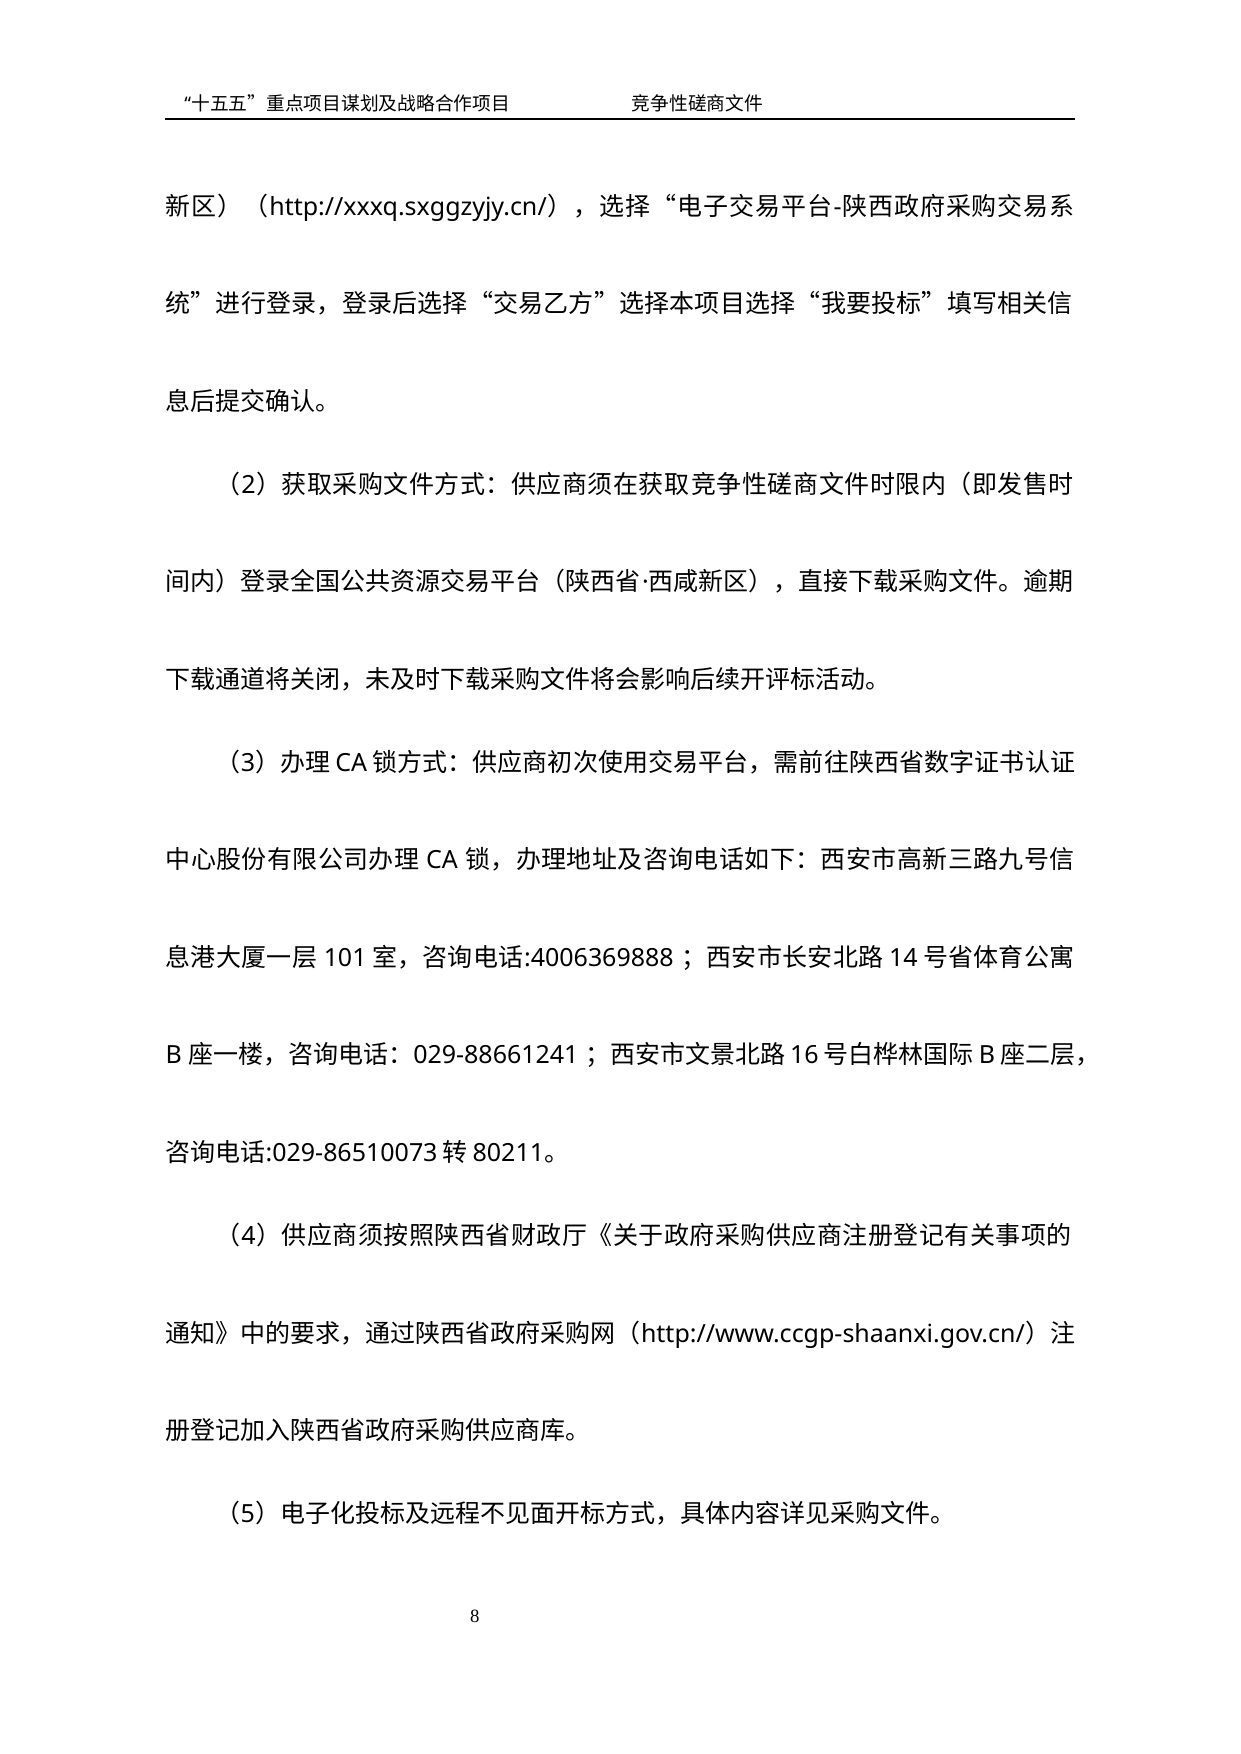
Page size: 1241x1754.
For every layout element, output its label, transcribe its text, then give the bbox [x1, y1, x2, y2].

text （2）获取采购文件方式：供应商须在获取竞争性磋商文件时限内（即发售时间内）登录全国公共资源交易平台（陕西省·西咸新区），直接下载采购文件。逾期下载通道将关闭，未及时下载采购文件将会影响后续开评标活动。 [165, 450, 1075, 710]
text （5）电子化投标及远程不见面开标方式，具体内容详见采购文件。 [165, 1479, 1075, 1544]
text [165, 172, 1075, 432]
text （4）供应商须按照陕西省财政厅《关于政府采购供应商注册登记有关事项的通知》中的要求，通过陕西省政府采购网（http://www.ccgp-shaanxi.gov.cn/）注册登记加入陕西省政府采购供应商库。 [165, 1201, 1075, 1461]
text （3）办理CA锁方式：供应商初次使用交易平台，需前往陕西省数字证书认证中心股份有限公司办理 CA 锁，办理地址及咨询电话如下：西安市高新三路九号信息港大厦一层 101室，咨询电话:4006369888 ；西安市长安北路14号省体育公寓B 座一楼，咨询电话：029-88661241 ；西安市文景北路16号白桦林国际B座二层，咨询电话:029-86510073转80211。 [165, 728, 1075, 1183]
